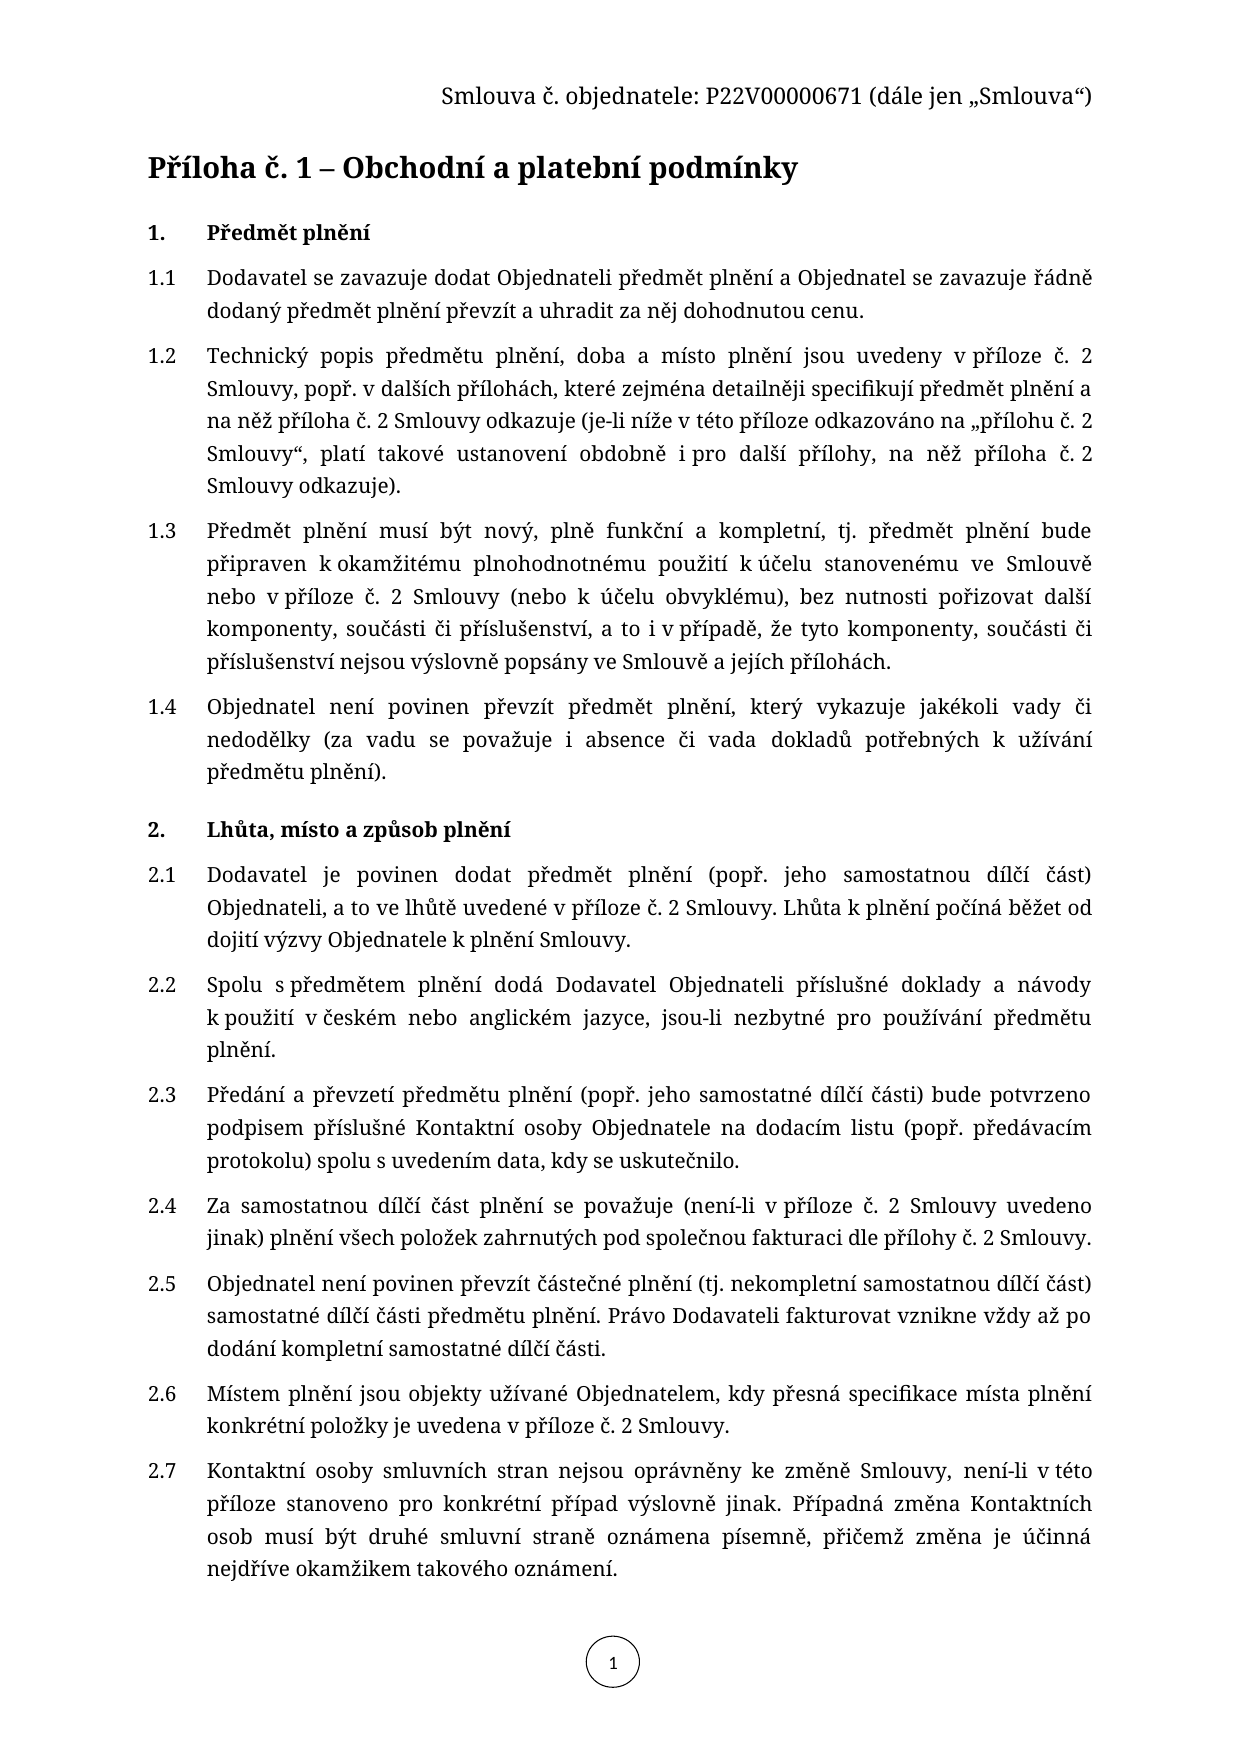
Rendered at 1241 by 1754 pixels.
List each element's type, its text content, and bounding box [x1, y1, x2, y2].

list Předání a převzetí předmětu plnění (popř. jeho samostatné dílčí části) bude potvrzeno podpisem příslušné Kontaktní osoby Objednatele na dodacím listu (popř. předávacím protokolu) spolu s uvedením data, kdy se uskutečnilo. [148, 1081, 1093, 1174]
list Za samostatnou dílčí část plnění se považuje (není-li v příloze č. 2 Smlouvy uvedeno jinak) plnění všech položek zahrnutých pod společnou fakturaci dle přílohy č. 2 Smlouvy. [148, 1191, 1093, 1252]
list Místem plnění jsou objekty užívané Objednatelem, kdy přesná specifikace místa plnění konkrétní položky je uvedena v příloze č. 2 Smlouvy. [148, 1379, 1093, 1440]
list Dodavatel se zavazuje dodat Objednateli předmět plnění a Objednatel se zavazuje řádně dodaný předmět plnění převzít a uhradit za něj dohodnutou cenu. [148, 263, 1093, 324]
list Předmět plnění [148, 218, 1093, 247]
list Technický popis předmětu plnění, doba a místo plnění jsou uvedeny v příloze č. 2 Smlouvy, popř. v dalších přílohách, které zejména detailněji specifikují předmět plnění a na něž příloha č. 2 Smlouvy odkazuje (je-li níže v této příloze odkazováno na „přílohu č. 2 Smlouvy“, platí takové ustanovení obdobně i pro další přílohy, na něž příloha č. 2 Smlouvy odkazuje). [148, 341, 1093, 500]
list Předmět plnění musí být nový, plně funkční a kompletní, tj. předmět plnění bude připraven k okamžitému plnohodnotnému použití k účelu stanovenému ve Smlouvě nebo v příloze č. 2 Smlouvy (nebo k účelu obvyklému), bez nutnosti pořizovat další komponenty, součásti či příslušenství, a to i v případě, že tyto komponenty, součásti či příslušenství nejsou výslovně popsány ve Smlouvě a jejích přílohách. [148, 517, 1093, 675]
list Dodavatel je povinen dodat předmět plnění (popř. jeho samostatnou dílčí část) Objednateli, a to ve lhůtě uvedené v příloze č. 2 Smlouvy. Lhůta k plnění počíná běžet od dojití výzvy Objednatele k plnění Smlouvy. [148, 860, 1093, 954]
list Spolu s předmětem plnění dodá Dodavatel Objednateli příslušné doklady a návody k použití v českém nebo anglickém jazyce, jsou-li nezbytné pro používání předmětu plnění. [148, 970, 1093, 1064]
list Lhůta, místo a způsob plnění [148, 815, 1093, 843]
list Kontaktní osoby smluvních stran nejsou oprávněny ke změně Smlouvy, není-li v této příloze stanoveno pro konkrétní případ výslovně jinak. Případná změna Kontaktních osob musí být druhé smluvní straně oznámena písemně, přičemž změna je účinná nejdříve okamžikem takového oznámení. [148, 1457, 1093, 1583]
list Objednatel není povinen převzít částečné plnění (tj. nekompletní samostatnou dílčí část) samostatné dílčí části předmětu plnění. Právo Dodavateli fakturovat vznikne vždy až po dodání kompletní samostatné dílčí části. [148, 1269, 1093, 1362]
text Příloha č. 1 – Obchodní a platební podmínky [148, 148, 1093, 187]
list Objednatel není povinen převzít předmět plnění, který vykazuje jakékoli vady či nedodělky (za vadu se považuje i absence či vada dokladů potřebných k užívání předmětu plnění). [148, 692, 1093, 786]
